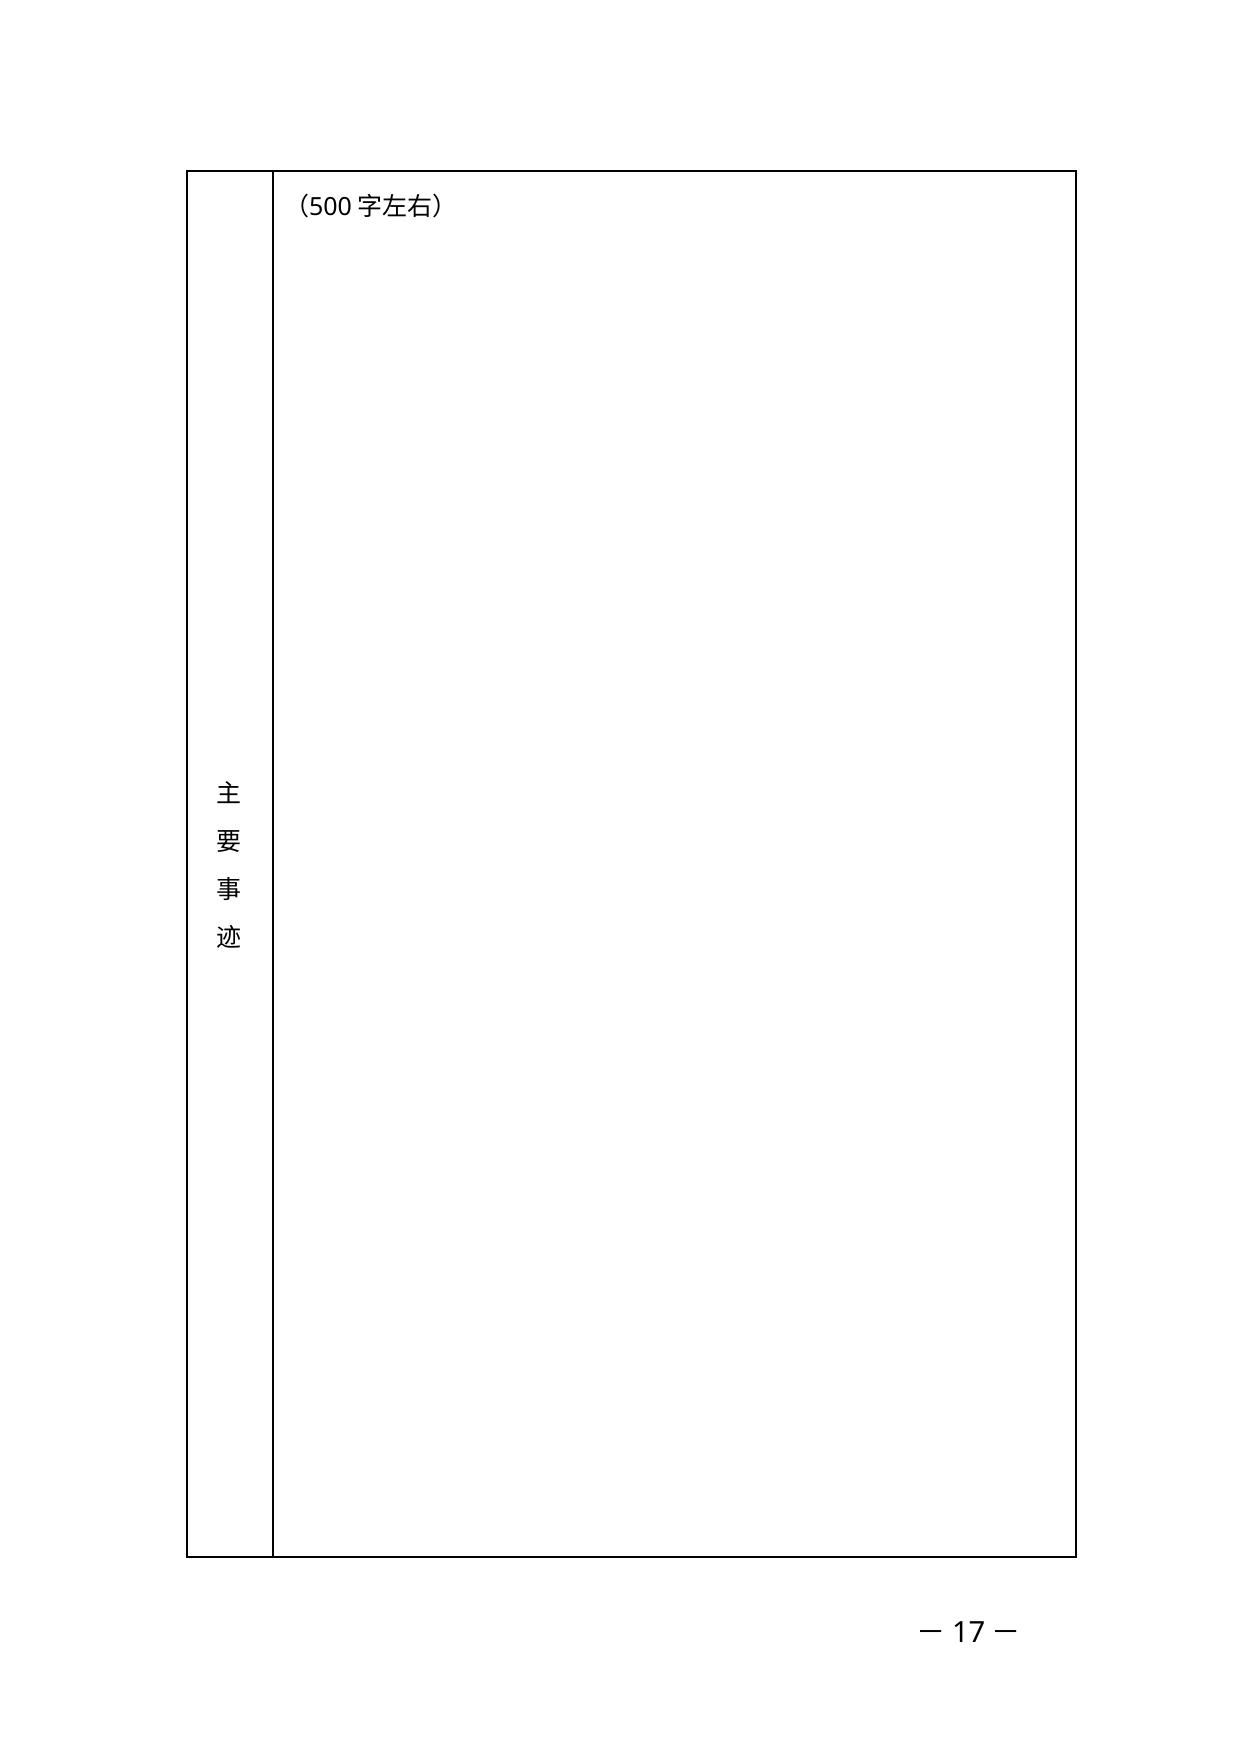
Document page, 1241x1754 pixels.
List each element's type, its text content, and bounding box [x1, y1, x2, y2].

table_cell （500字左右） [274, 172, 1075, 1556]
table_cell 主 要 事 迹 [188, 172, 272, 1556]
